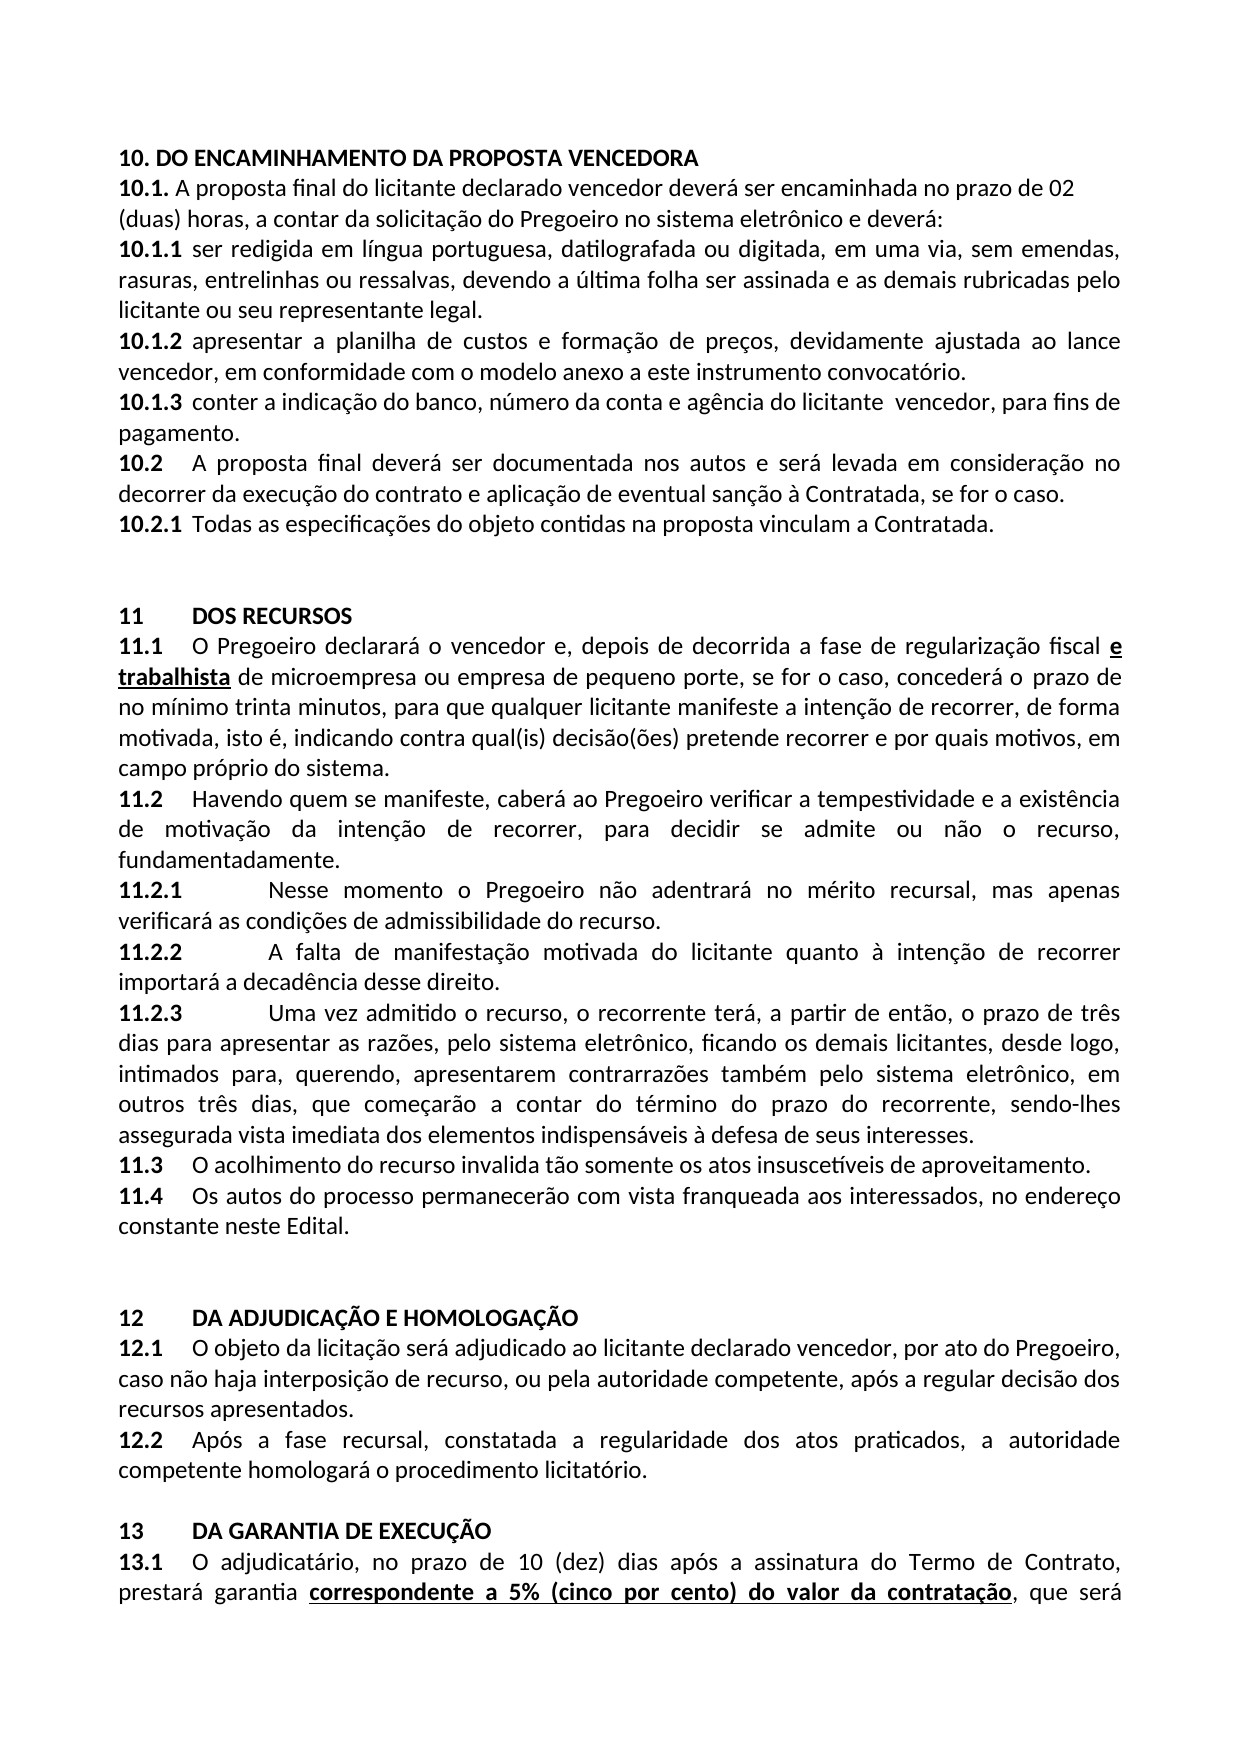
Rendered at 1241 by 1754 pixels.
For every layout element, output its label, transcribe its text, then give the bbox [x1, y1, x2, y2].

list A proposta final deverá ser documentada nos autos e será levada em consideração no decorrer da execução do contrato e aplicação de eventual sanção à Contratada, se for o caso. [118, 447, 1122, 508]
list ser redigida em língua portuguesa, datilografada ou digitada, em uma via, sem emendas, rasuras, entrelinhas ou ressalvas, devendo a última folha ser assinada e as demais rubricadas pelo licitante ou seu representante legal. [118, 234, 1122, 325]
list DA GARANTIA DE EXECUÇÃO [118, 1516, 1124, 1546]
list apresentar a planilha de custos e formação de preços, devidamente ajustada ao lance vencedor, em conformidade com o modelo anexo a este instrumento convocatório. [118, 325, 1122, 386]
list Uma vez admitido o recurso, o recorrente terá, a partir de então, o prazo de três dias para apresentar as razões, pelo sistema eletrônico, ficando os demais licitantes, desde logo, intimados para, querendo, apresentarem contrarrazões também pelo sistema eletrônico, em outros três dias, que começarão a contar do término do prazo do recorrente, sendo-lhes assegurada vista imediata dos elementos indispensáveis à defesa de seus interesses. [118, 997, 1122, 1149]
list A falta de manifestação motivada do licitante quanto à intenção de recorrer importará a decadência desse direito. [118, 936, 1122, 997]
list O Pregoeiro declarará o vencedor e, depois de decorrida a fase de regularização fiscal e trabalhista de microempresa ou empresa de pequeno porte, se for o caso, concederá o prazo de no mínimo trinta minutos, para que qualquer licitante manifeste a intenção de recorrer, de forma motivada, isto é, indicando contra qual(is) decisão(ões) pretende recorrer e por quais motivos, em campo próprio do sistema. [118, 630, 1122, 783]
list DOS RECURSOS [118, 600, 1124, 630]
list O acolhimento do recurso invalida tão somente os atos insuscetíveis de aproveitamento. [118, 1149, 1122, 1180]
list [118, 1546, 1122, 1607]
list conter a indicação do banco, número da conta e agência do licitante vencedor, para fins de pagamento. [118, 386, 1122, 447]
list Após a fase recursal, constatada a regularidade dos atos praticados, a autoridade competente homologará o procedimento licitatório. [118, 1424, 1122, 1485]
list DO ENCAMINHAMENTO DA PROPOSTA VENCEDORA [118, 142, 1122, 173]
text 10.1. A proposta final do licitante declarado vencedor deverá ser encaminhada no prazo de 02 (duas) horas, a contar da solicitação do Pregoeiro no sistema eletrônico e deverá: [118, 173, 1122, 234]
list Havendo quem se manifeste, caberá ao Pregoeiro verificar a tempestividade e a existência de motivação da intenção de recorrer, para decidir se admite ou não o recurso, fundamentadamente. [118, 783, 1122, 874]
list Os autos do processo permanecerão com vista franqueada aos interessados, no endereço constante neste Edital. [118, 1180, 1122, 1241]
list Todas as especificações do objeto contidas na proposta vinculam a Contratada. [118, 508, 1122, 539]
list O objeto da licitação será adjudicado ao licitante declarado vencedor, por ato do Pregoeiro, caso não haja interposição de recurso, ou pela autoridade competente, após a regular decisão dos recursos apresentados. [118, 1332, 1122, 1424]
list DA ADJUDICAÇÃO E HOMOLOGAÇÃO [118, 1302, 1124, 1332]
list Nesse momento o Pregoeiro não adentrará no mérito recursal, mas apenas verificará as condições de admissibilidade do recurso. [118, 874, 1122, 936]
